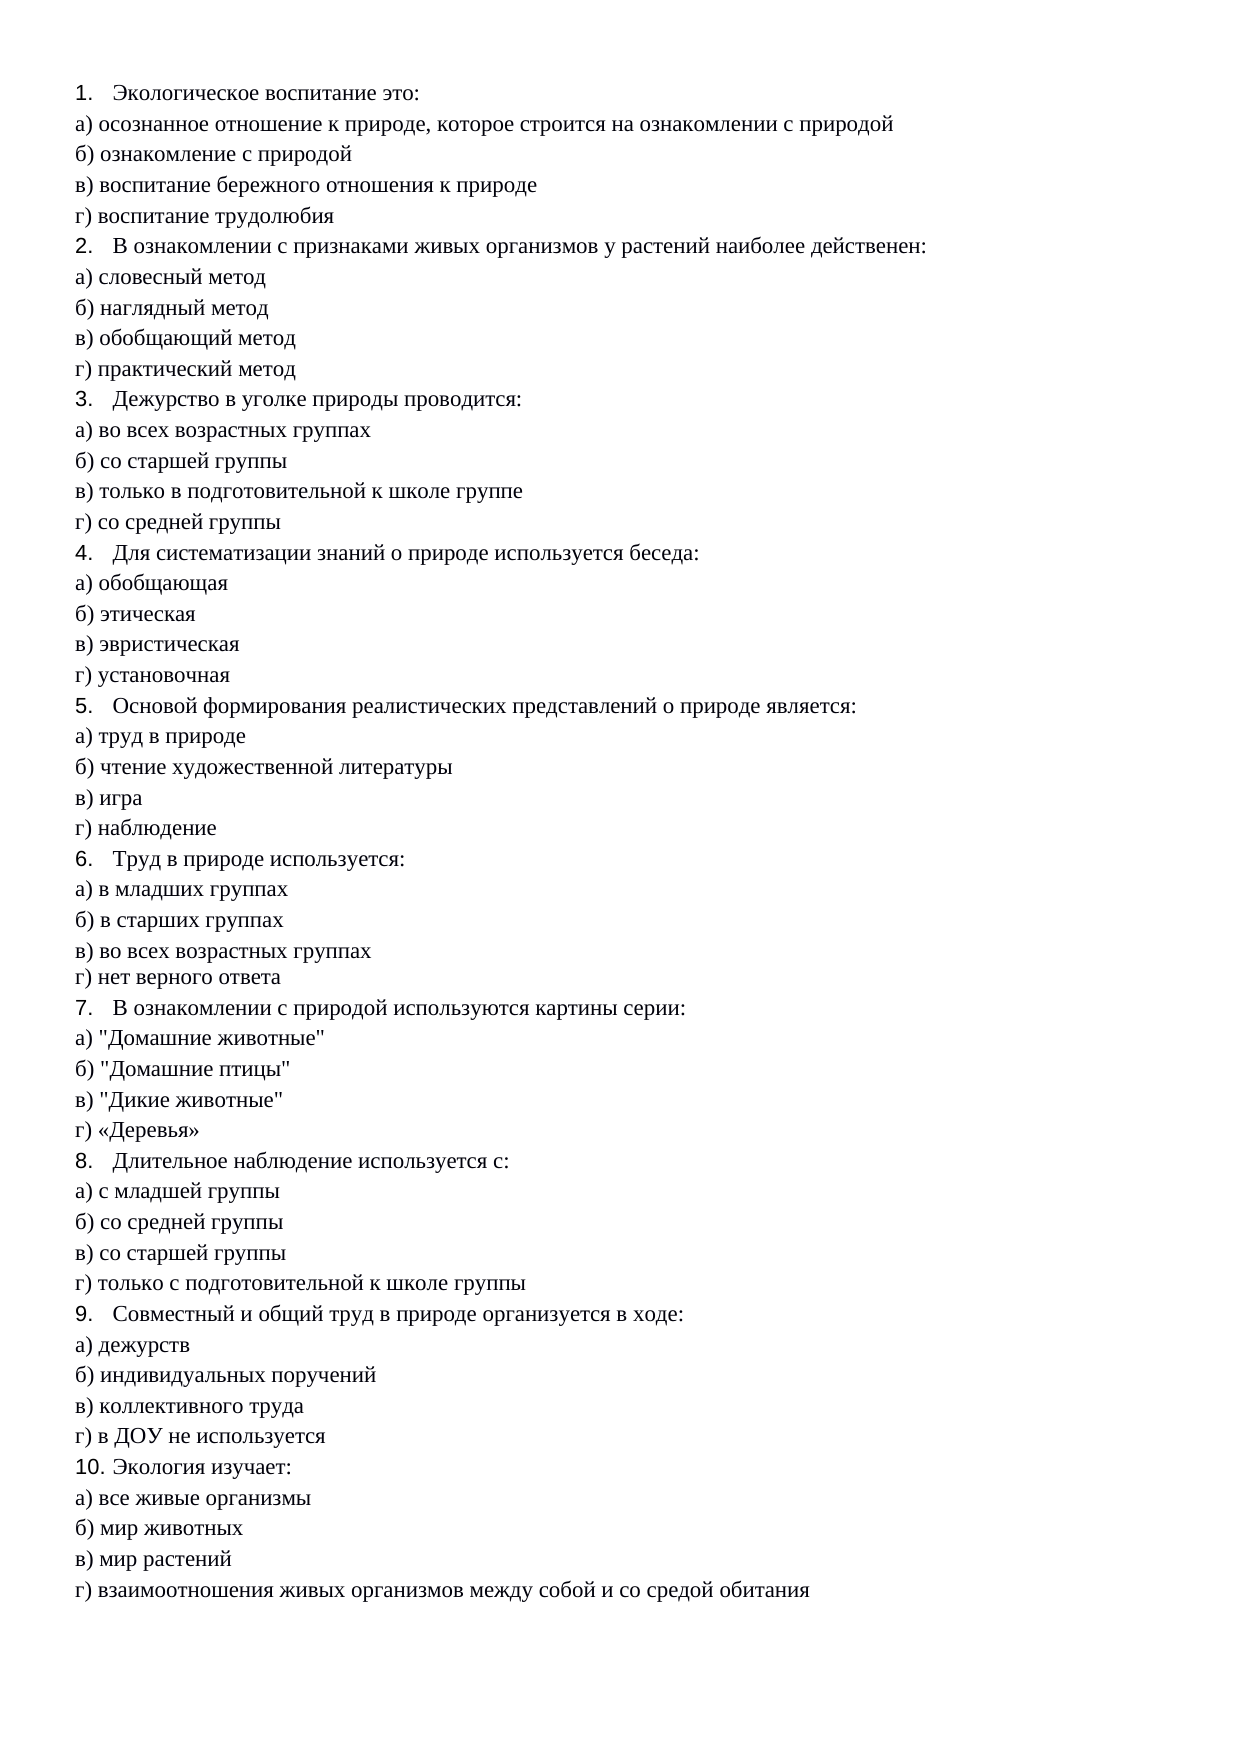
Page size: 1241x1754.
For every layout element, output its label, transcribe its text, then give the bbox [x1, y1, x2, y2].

text г) наблюдение [75, 810, 1165, 841]
text б) чтение художественной литературы [75, 749, 1165, 779]
text б) со старшей группы [75, 442, 1165, 473]
text б) этическая [75, 596, 1165, 626]
text а) во всех возрастных группах [75, 412, 1165, 442]
text в) со старшей группы [75, 1234, 1165, 1265]
list Совместный и общий труд в природе организуется в ходе: [75, 1296, 1165, 1326]
text г) практический метод [75, 351, 1165, 381]
text в) игра [75, 779, 1165, 810]
text в) "Дикие животные" [75, 1081, 1165, 1112]
text г) «Деревья» [75, 1112, 1165, 1143]
text а) в младших группах [75, 871, 1165, 902]
text б) наглядный метод [75, 289, 1165, 320]
list Основой формирования реалистических представлений о природе является: [75, 687, 1165, 718]
text г) со средней группы [75, 504, 1165, 534]
text б) мир животных [75, 1510, 1165, 1541]
list В ознакомлении с природой используются картины серии: [75, 989, 1165, 1020]
text а) обобщающая [75, 565, 1165, 596]
text б) в старших группах [75, 902, 1165, 932]
list Длительное наблюдение используется с: [75, 1143, 1165, 1173]
text в) во всех возрастных группах [75, 932, 1165, 963]
text г) взаимоотношения живых организмов между собой и со средой обитания [75, 1571, 1165, 1602]
list В ознакомлении с признаками живых организмов у растений наиболее действенен: [75, 228, 1165, 259]
text г) только с подготовительной к школе группы [75, 1265, 1165, 1296]
list Экология изучает: [75, 1449, 1165, 1479]
text а) "Домашние животные" [75, 1020, 1165, 1051]
text а) словесный метод [75, 259, 1165, 289]
text в) мир растений [75, 1541, 1165, 1571]
list Дежурство в уголке природы проводится: [75, 381, 1165, 412]
list Труд в природе используется: [75, 841, 1165, 871]
text г) нет верного ответа [75, 963, 1165, 989]
text б) "Домашние птицы" [75, 1051, 1165, 1081]
text а) все живые организмы [75, 1479, 1165, 1510]
text в) воспитание бережного отношения к природе [75, 167, 1165, 197]
text б) ознакомление с природой [75, 136, 1165, 167]
text г) в ДОУ не используется [75, 1418, 1165, 1449]
text г) установочная [75, 657, 1165, 687]
text а) осознанное отношение к природе, которое строится на ознакомлении с природой [75, 106, 1165, 136]
list Для систематизации знаний о природе используется беседа: [75, 534, 1165, 565]
text в) коллективного труда [75, 1388, 1165, 1418]
list Экологическое воспитание это: [75, 75, 1165, 106]
text в) только в подготовительной к школе группе [75, 473, 1165, 504]
text б) индивидуальных поручений [75, 1357, 1165, 1388]
text а) с младшей группы [75, 1173, 1165, 1204]
text а) дежурств [75, 1326, 1165, 1357]
text а) труд в природе [75, 718, 1165, 749]
text в) обобщающий метод [75, 320, 1165, 351]
text б) со средней группы [75, 1204, 1165, 1234]
text г) воспитание трудолюбия [75, 197, 1165, 228]
text в) эвристическая [75, 626, 1165, 657]
